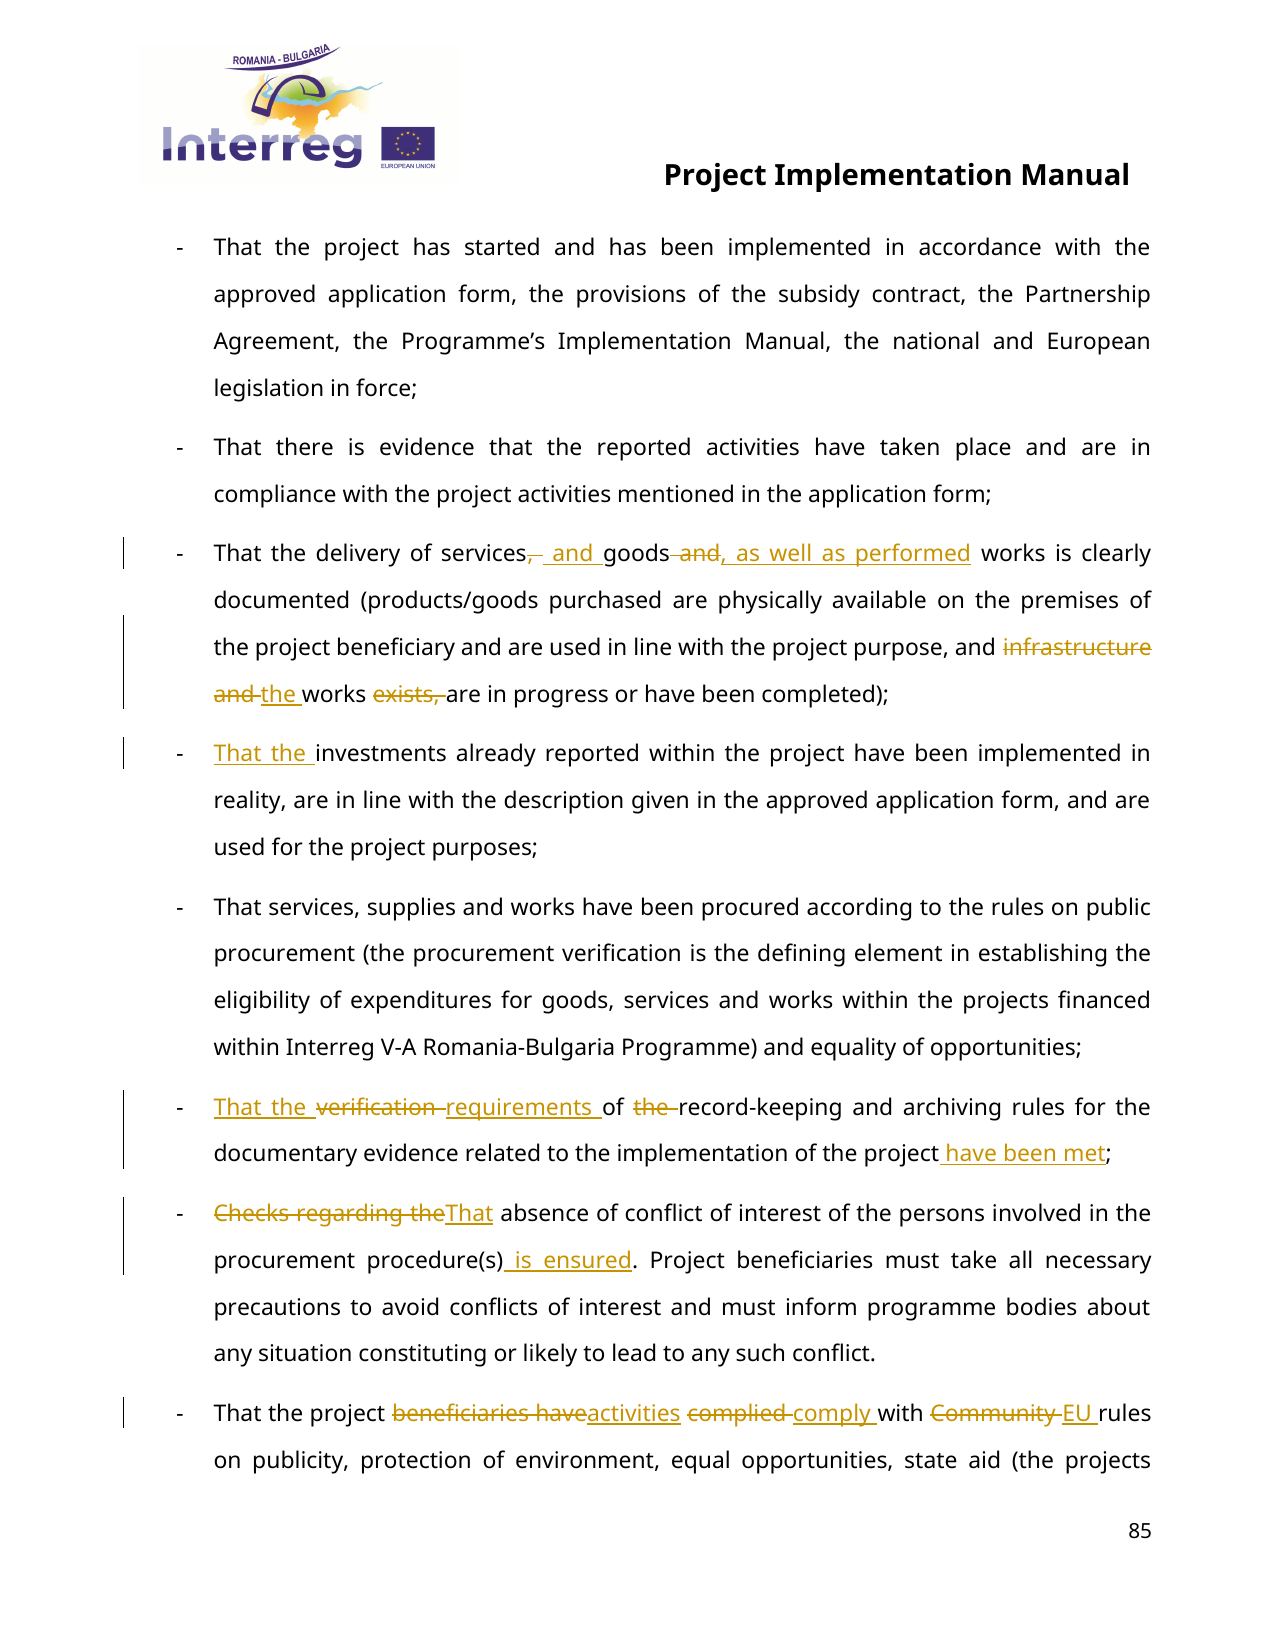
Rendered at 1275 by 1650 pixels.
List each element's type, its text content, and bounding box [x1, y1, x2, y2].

list That there is evidence that the reported activities have taken place and are in compliance with the project activities mentioned in the application form; [176, 431, 1152, 509]
list That the project has started and has been implemented in accordance with the approved application form, the provisions of the subsidy contract, the Partnership Agreement, the Programme’s Implementation Manual, the national and European legislation in force; [176, 231, 1152, 403]
list That services, supplies and works have been procured according to the rules on public procurement (the procurement verification is the defining element in establishing the eligibility of expenditures for goods, services and works within the projects financed within Interreg V-A Romania-Bulgaria Programme) and equality of opportunities; [176, 890, 1152, 1062]
picture [138, 44, 461, 185]
list That the delivery of servicesgoods works is clearly documented (products/goods purchased are physically available on the premises of the project beneficiary and are used in line with the project purpose, and works are in progress or have been completed); [176, 537, 1152, 709]
list of record-keeping and archiving rules for the documentary evidence related to the implementation of the project; [176, 1090, 1152, 1168]
list absence of conflict of interest of the persons involved in the procurement procedure(s). Project beneficiaries must take all necessary precautions to avoid conflicts of interest and must inform programme bodies about any situation constituting or likely to lead to any such conflict. [176, 1197, 1152, 1368]
list investments already reported within the project have been implemented in reality, are in line with the description given in the approved application form, and are used for the project purposes; [176, 737, 1152, 862]
